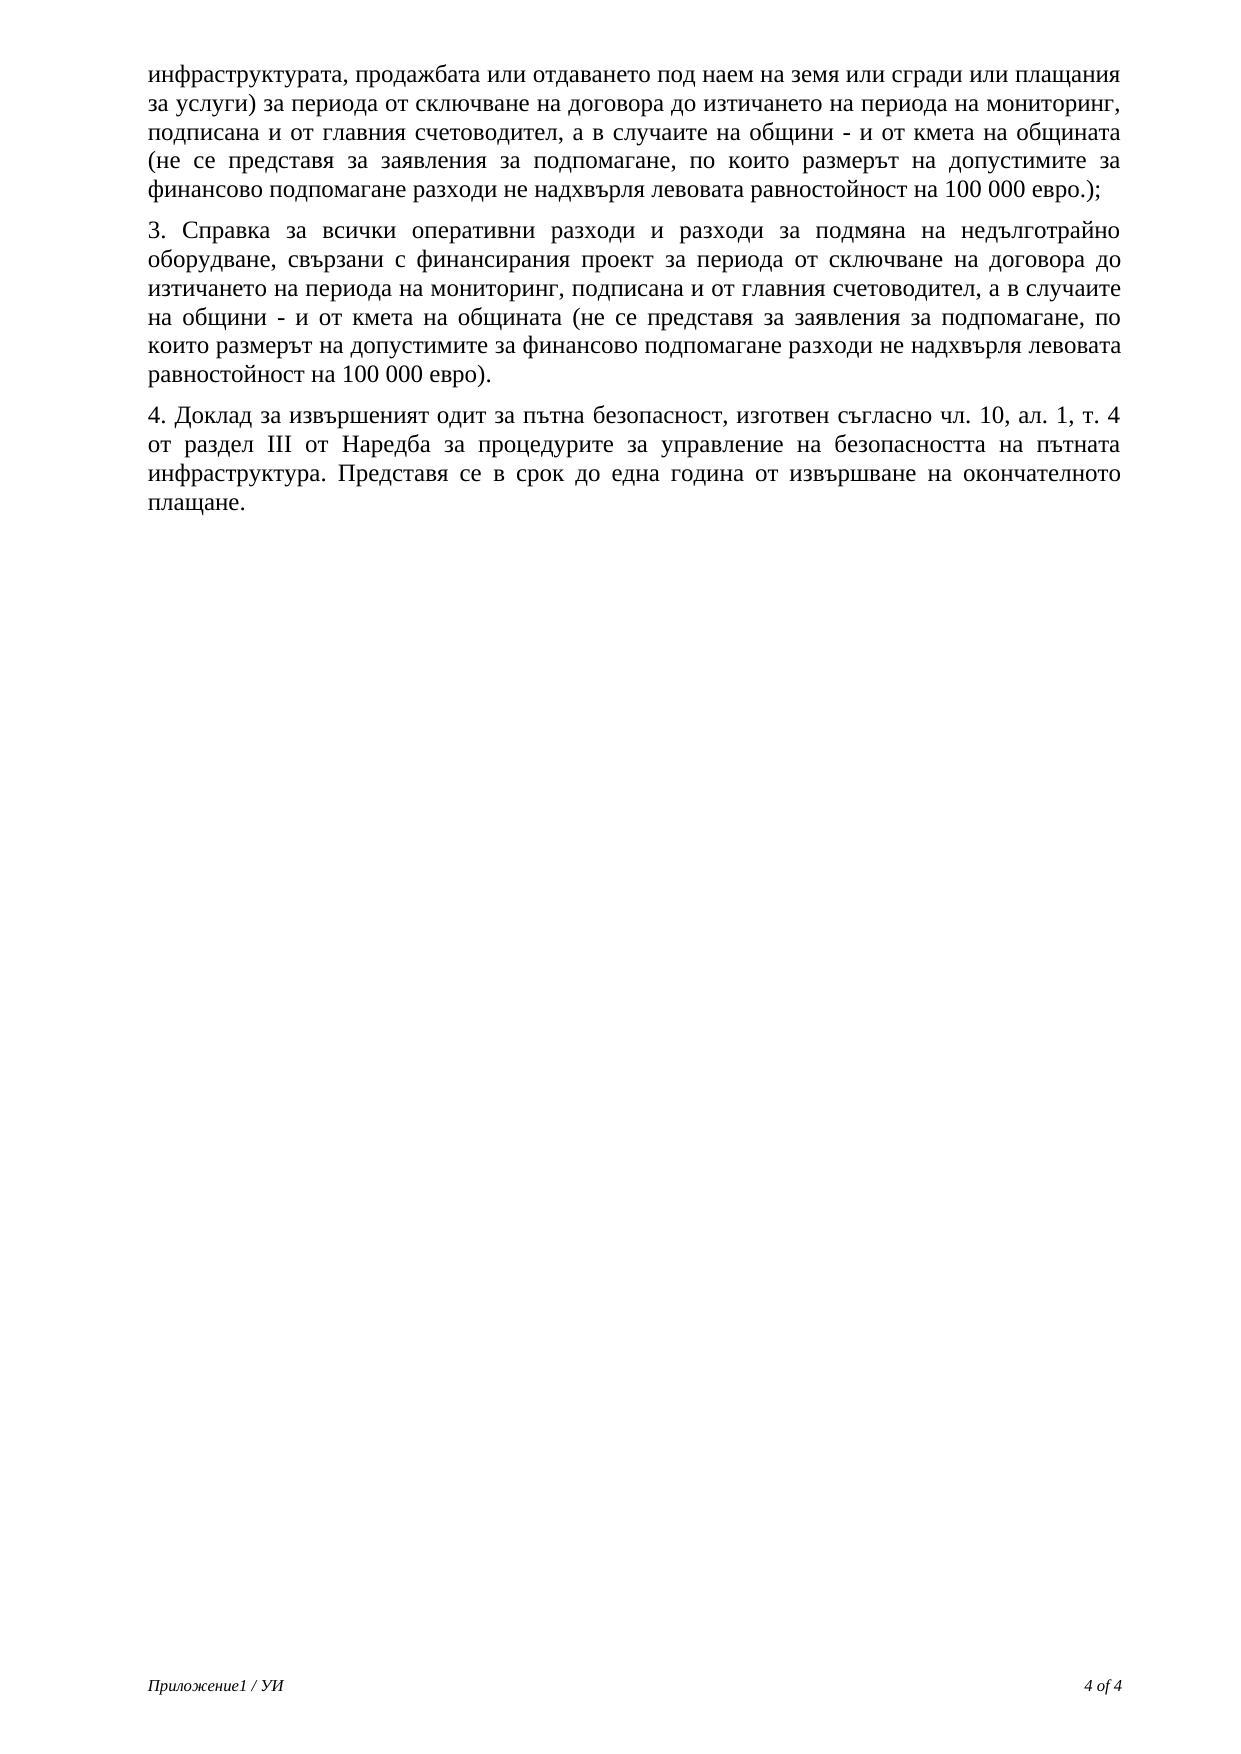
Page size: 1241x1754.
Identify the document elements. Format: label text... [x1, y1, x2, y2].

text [148, 59, 1122, 203]
text 4. Доклад за извършеният одит за пътна безопасност, изготвен съгласно чл. 10, ал. 1, т. 4 от раздел III от Наредба за процедурите за управление на безопасността на пътната инфраструктура. Представя се в срок до една година от извършване на окончателното плащане. [148, 400, 1122, 515]
text 3. Справка за всички оперативни разходи и разходи за подмяна на недълготрайно оборудване, свързани с финансирания проект за периода от сключване на договора до изтичането на периода на мониторинг, подписана и от главния счетоводител, а в случаите на общини - и от кмета на общината (не се представя за заявления за подпомагане, по които размерът на допустимите за финансово подпомагане разходи не надхвърля левовата равностойност на 100 000 евро). [148, 215, 1122, 388]
